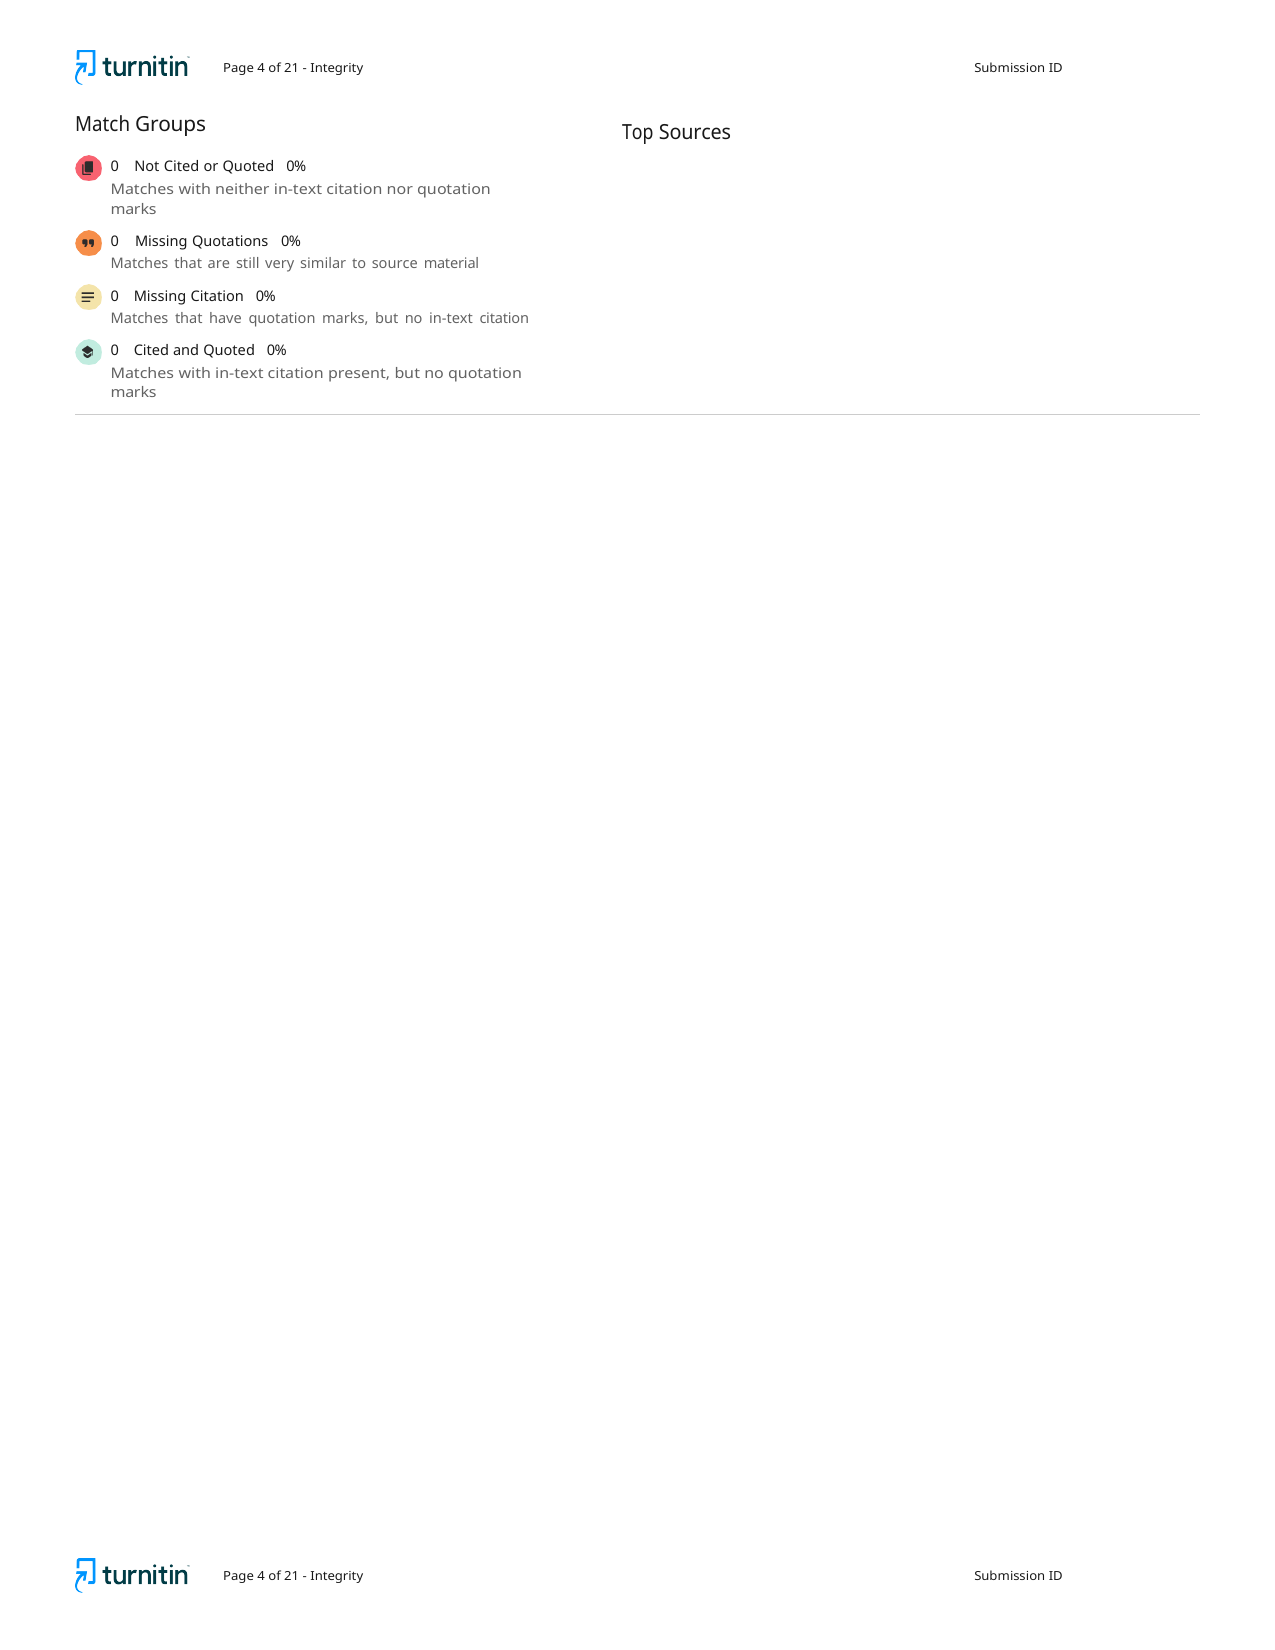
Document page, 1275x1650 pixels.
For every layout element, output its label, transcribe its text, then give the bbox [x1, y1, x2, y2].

picture [75, 284, 102, 310]
picture [75, 50, 190, 85]
picture [75, 155, 102, 181]
picture [75, 230, 102, 256]
picture [75, 1558, 190, 1593]
text Matches that are still very similar to source material [110, 253, 531, 273]
text Match Groups [75, 109, 531, 137]
text Top Sources [622, 117, 1200, 146]
text 0 Cited and Quoted 0% [110, 340, 531, 360]
text Matches with neither in-text citation nor quotation marks [110, 179, 531, 219]
text 0 Not Cited or Quoted 0% [110, 156, 531, 176]
text 0 Missing Citation 0% [110, 285, 531, 305]
text Matches with in-text citation present, but no quotation marks [110, 362, 531, 402]
text Matches that have quotation marks, but no in-text citation [110, 308, 531, 328]
picture [75, 339, 102, 365]
text 0 Missing Quotations 0% [110, 231, 531, 251]
